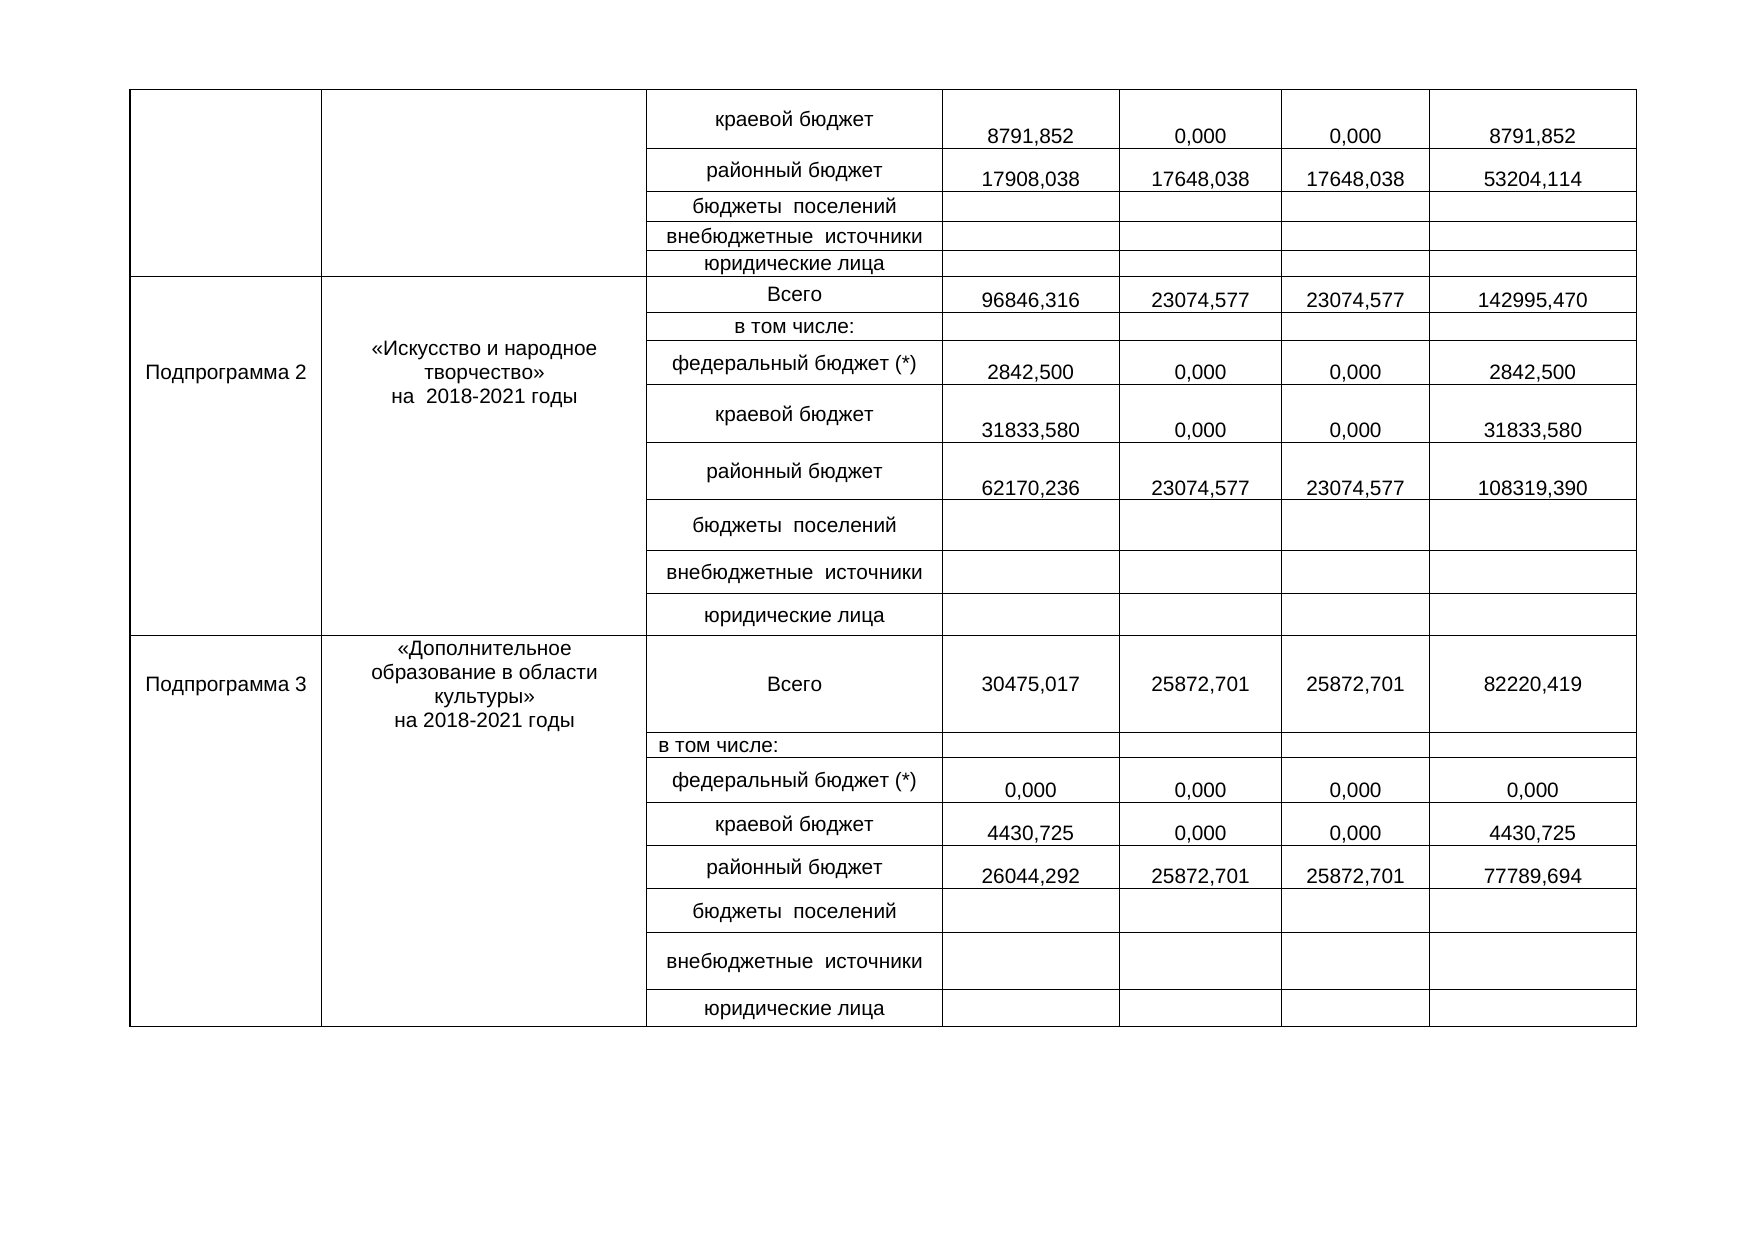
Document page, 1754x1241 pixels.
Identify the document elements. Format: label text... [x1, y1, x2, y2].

table_cell внебюджетные источники [647, 933, 942, 989]
table_cell [1120, 990, 1281, 1026]
table_cell [1120, 313, 1281, 340]
table_cell 62170,236 [943, 443, 1119, 499]
table_cell 4430,725 [943, 803, 1119, 845]
table_cell 108319,390 [1430, 443, 1636, 499]
table_cell [1120, 551, 1281, 593]
table_cell юридические лица [647, 990, 942, 1026]
table_cell 31833,580 [1430, 385, 1636, 442]
table_cell [943, 500, 1119, 550]
table_cell [1430, 990, 1636, 1026]
table_cell 30475,017 [943, 636, 1119, 732]
table_cell [1282, 551, 1429, 593]
table_cell 8791,852 [1430, 90, 1636, 148]
table_cell 0,000 [1282, 90, 1429, 148]
table_cell 23074,577 [1282, 277, 1429, 312]
table_cell 0,000 [943, 758, 1119, 802]
table_cell [1282, 733, 1429, 757]
table_cell 23074,577 [1282, 443, 1429, 499]
table_cell [1430, 313, 1636, 340]
table_cell 0,000 [1282, 803, 1429, 845]
table_cell бюджеты поселений [647, 500, 942, 550]
table_cell юридические лица [647, 251, 942, 276]
table_cell 2842,500 [943, 341, 1119, 384]
table_cell [1430, 551, 1636, 593]
table_cell [943, 222, 1119, 250]
table_cell [1430, 251, 1636, 276]
table_cell [1430, 192, 1636, 221]
table_cell 0,000 [1120, 341, 1281, 384]
table_cell федеральный бюджет (*) [647, 758, 942, 802]
table_cell краевой бюджет [647, 90, 942, 148]
table_cell районный бюджет [647, 443, 942, 499]
table_cell 25872,701 [1120, 636, 1281, 732]
table_cell [1120, 733, 1281, 757]
table_cell краевой бюджет [647, 385, 942, 442]
table_cell 82220,419 [1430, 636, 1636, 732]
table_cell внебюджетные источники [647, 551, 942, 593]
table_cell [943, 733, 1119, 757]
table_cell [131, 732, 321, 1026]
table_cell Подпрограмма 2 [131, 277, 321, 635]
table_cell [1120, 192, 1281, 221]
table_cell 0,000 [1120, 385, 1281, 442]
table_cell 8791,852 [943, 90, 1119, 148]
table_cell Всего [647, 277, 942, 312]
table_cell бюджеты поселений [647, 192, 942, 221]
table_cell [1430, 889, 1636, 932]
table_cell 53204,114 [1430, 149, 1636, 191]
table_cell «Искусство и народное творчество» на 2018-2021 годы [322, 277, 646, 635]
table_cell внебюджетные источники [647, 222, 942, 250]
table_cell [943, 251, 1119, 276]
table_cell 25872,701 [1120, 846, 1281, 888]
table_cell [1282, 222, 1429, 250]
table_cell 17908,038 [943, 149, 1119, 191]
table_cell [943, 313, 1119, 340]
table_cell 17648,038 [1120, 149, 1281, 191]
table_cell [1120, 500, 1281, 550]
table_cell [322, 732, 646, 1026]
table_cell [943, 594, 1119, 635]
table_cell [1282, 313, 1429, 340]
table_cell Всего [647, 636, 942, 732]
table_cell федеральный бюджет (*) [647, 341, 942, 384]
table_cell Подпрограмма 3 [131, 636, 321, 732]
table_cell 26044,292 [943, 846, 1119, 888]
table_cell краевой бюджет [647, 803, 942, 845]
table_cell 0,000 [1282, 758, 1429, 802]
table_cell 4430,725 [1430, 803, 1636, 845]
table_cell 0,000 [1120, 90, 1281, 148]
table_cell [1282, 990, 1429, 1026]
table_cell в том числе: [647, 733, 942, 757]
table_cell 0,000 [1282, 341, 1429, 384]
table_cell 0,000 [1282, 385, 1429, 442]
table_cell 77789,694 [1430, 846, 1636, 888]
table_cell [1282, 192, 1429, 221]
table_cell [943, 551, 1119, 593]
table_cell юридические лица [647, 594, 942, 635]
table_cell 0,000 [1120, 758, 1281, 802]
table_cell 96846,316 [943, 277, 1119, 312]
table_cell 2842,500 [1430, 341, 1636, 384]
table_cell бюджеты поселений [647, 889, 942, 932]
table_cell [1120, 889, 1281, 932]
table_cell [1120, 933, 1281, 989]
table_cell [1282, 251, 1429, 276]
table_cell [1120, 222, 1281, 250]
table_cell [1430, 733, 1636, 757]
table_cell 23074,577 [1120, 277, 1281, 312]
table_cell [943, 990, 1119, 1026]
table_cell 31833,580 [943, 385, 1119, 442]
table_cell [1430, 594, 1636, 635]
table_cell 25872,701 [1282, 636, 1429, 732]
table_cell [943, 933, 1119, 989]
table_cell [1430, 933, 1636, 989]
table_cell [1282, 889, 1429, 932]
table_cell [1282, 594, 1429, 635]
table_cell [943, 889, 1119, 932]
table_cell [1282, 933, 1429, 989]
table_cell 142995,470 [1430, 277, 1636, 312]
table_cell [1282, 500, 1429, 550]
table_cell в том числе: [647, 313, 942, 340]
table_cell [1430, 500, 1636, 550]
table_cell 17648,038 [1282, 149, 1429, 191]
table_cell [1120, 251, 1281, 276]
table_cell районный бюджет [647, 846, 942, 888]
table_cell [1430, 222, 1636, 250]
table_cell 0,000 [1430, 758, 1636, 802]
table_cell районный бюджет [647, 149, 942, 191]
table_cell 23074,577 [1120, 443, 1281, 499]
table_cell [1120, 594, 1281, 635]
table_cell [943, 192, 1119, 221]
table_cell «Дополнительное образование в области культуры» на 2018-2021 годы [322, 636, 646, 732]
table_cell 0,000 [1120, 803, 1281, 845]
table_cell 25872,701 [1282, 846, 1429, 888]
